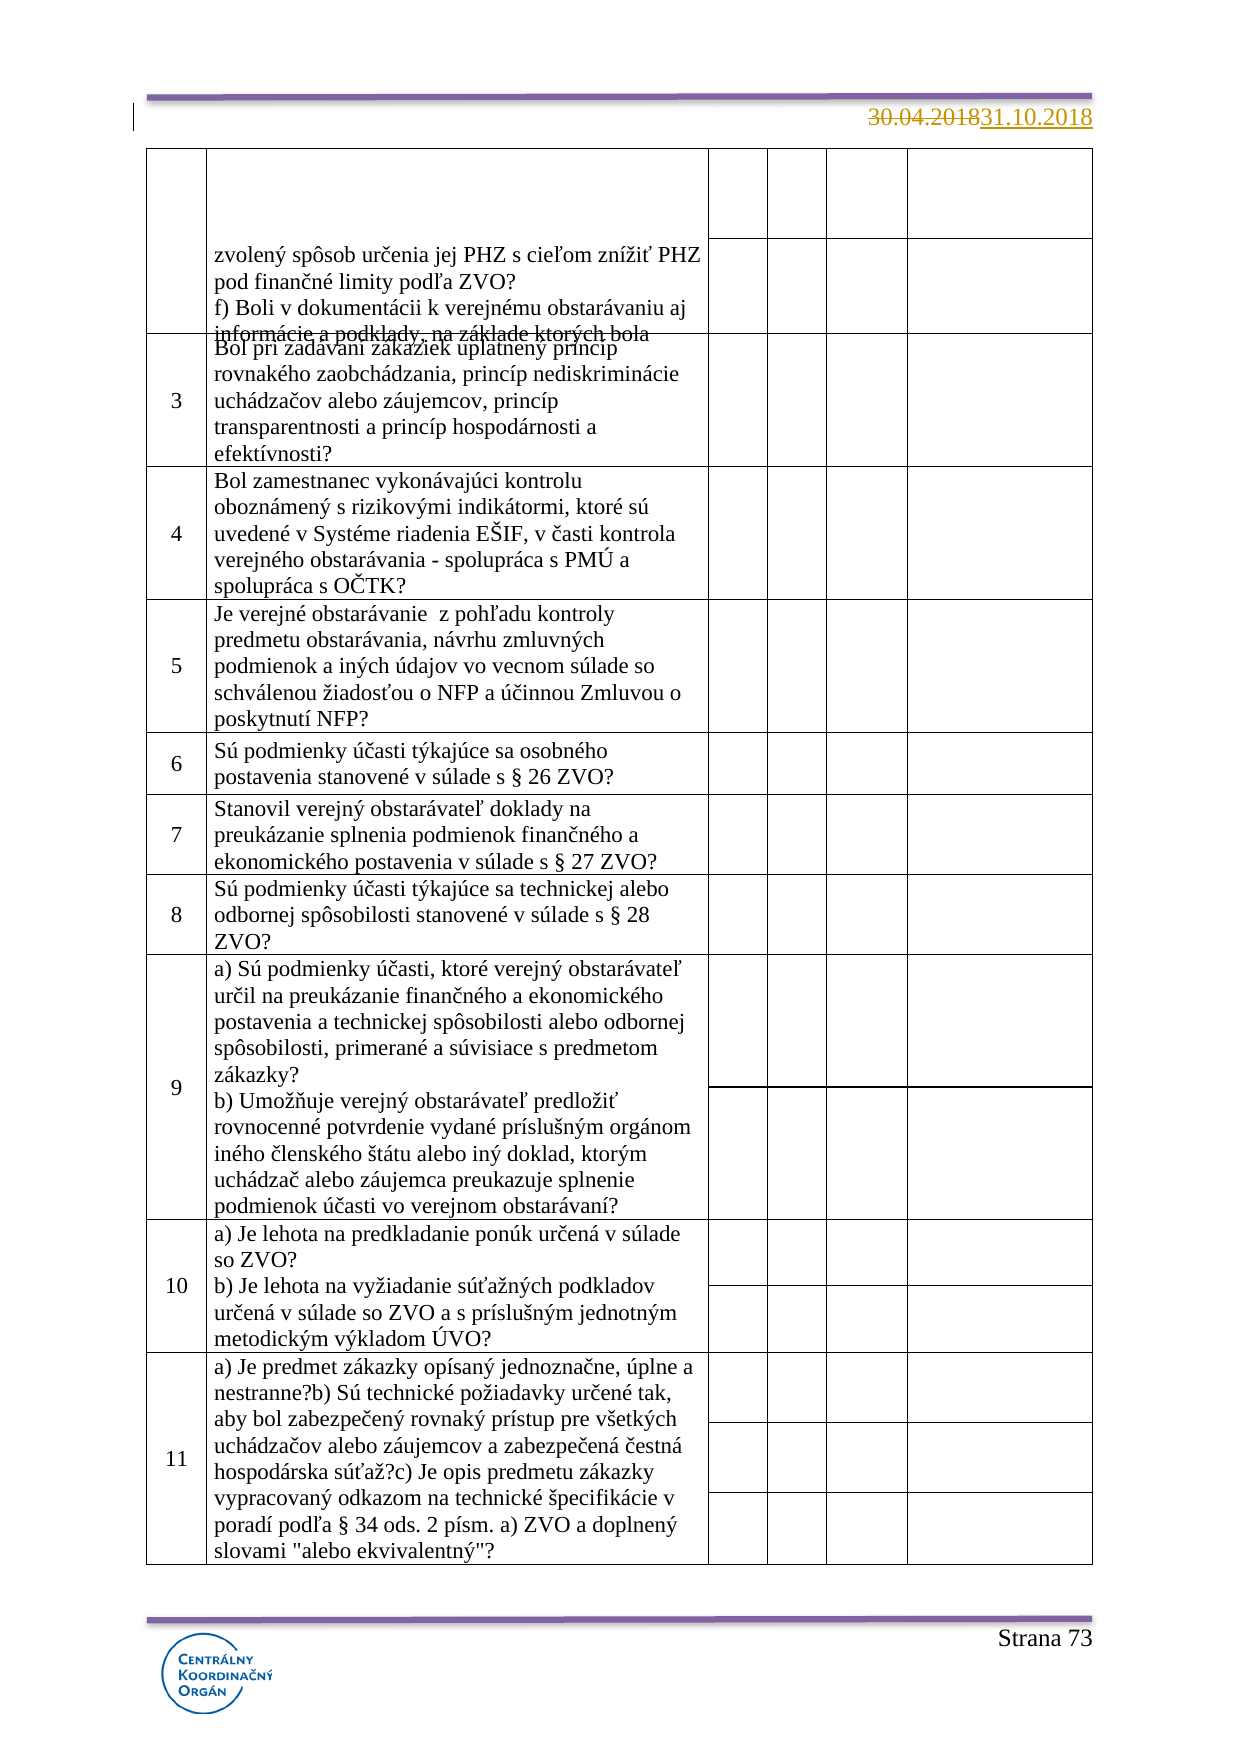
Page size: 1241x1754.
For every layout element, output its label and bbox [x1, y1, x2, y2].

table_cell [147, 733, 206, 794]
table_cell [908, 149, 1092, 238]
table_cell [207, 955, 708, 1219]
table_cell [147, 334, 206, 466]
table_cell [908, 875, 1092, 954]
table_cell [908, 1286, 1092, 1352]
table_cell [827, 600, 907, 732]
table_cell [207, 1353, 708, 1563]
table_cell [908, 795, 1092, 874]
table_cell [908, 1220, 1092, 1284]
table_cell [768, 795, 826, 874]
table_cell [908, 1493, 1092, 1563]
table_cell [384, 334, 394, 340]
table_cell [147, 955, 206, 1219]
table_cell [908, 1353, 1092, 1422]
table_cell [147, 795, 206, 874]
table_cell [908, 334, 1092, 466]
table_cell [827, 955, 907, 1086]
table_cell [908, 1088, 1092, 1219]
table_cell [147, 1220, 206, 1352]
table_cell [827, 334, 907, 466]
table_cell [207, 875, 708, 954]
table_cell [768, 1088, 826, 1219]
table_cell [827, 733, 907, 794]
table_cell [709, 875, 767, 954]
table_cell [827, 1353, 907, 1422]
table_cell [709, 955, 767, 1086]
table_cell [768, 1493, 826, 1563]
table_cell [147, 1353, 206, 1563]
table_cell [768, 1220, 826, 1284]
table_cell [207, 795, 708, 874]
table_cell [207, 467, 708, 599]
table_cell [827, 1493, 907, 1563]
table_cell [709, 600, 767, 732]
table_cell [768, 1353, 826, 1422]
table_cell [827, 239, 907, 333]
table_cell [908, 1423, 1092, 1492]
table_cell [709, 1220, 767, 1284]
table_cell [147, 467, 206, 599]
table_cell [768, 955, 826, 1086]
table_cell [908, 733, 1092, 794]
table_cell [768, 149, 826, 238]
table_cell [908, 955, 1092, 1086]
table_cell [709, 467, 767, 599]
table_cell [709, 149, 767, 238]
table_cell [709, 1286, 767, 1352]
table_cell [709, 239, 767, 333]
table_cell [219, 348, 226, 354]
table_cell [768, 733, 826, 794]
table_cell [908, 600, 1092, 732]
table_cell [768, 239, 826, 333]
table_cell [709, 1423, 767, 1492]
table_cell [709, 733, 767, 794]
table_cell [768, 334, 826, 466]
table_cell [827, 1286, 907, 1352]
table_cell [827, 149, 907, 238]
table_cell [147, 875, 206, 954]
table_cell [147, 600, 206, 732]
picture [159, 1631, 272, 1713]
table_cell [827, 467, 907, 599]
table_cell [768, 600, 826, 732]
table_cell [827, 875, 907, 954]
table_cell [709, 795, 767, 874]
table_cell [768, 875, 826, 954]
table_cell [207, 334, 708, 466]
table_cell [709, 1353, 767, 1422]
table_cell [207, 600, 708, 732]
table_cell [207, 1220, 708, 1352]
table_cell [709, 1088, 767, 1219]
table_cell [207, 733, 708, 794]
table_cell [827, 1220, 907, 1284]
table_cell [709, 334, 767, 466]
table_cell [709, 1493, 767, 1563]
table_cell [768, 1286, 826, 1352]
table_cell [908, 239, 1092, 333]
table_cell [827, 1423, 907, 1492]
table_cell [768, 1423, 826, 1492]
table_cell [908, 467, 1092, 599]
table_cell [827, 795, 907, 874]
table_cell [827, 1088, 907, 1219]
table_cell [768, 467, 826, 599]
